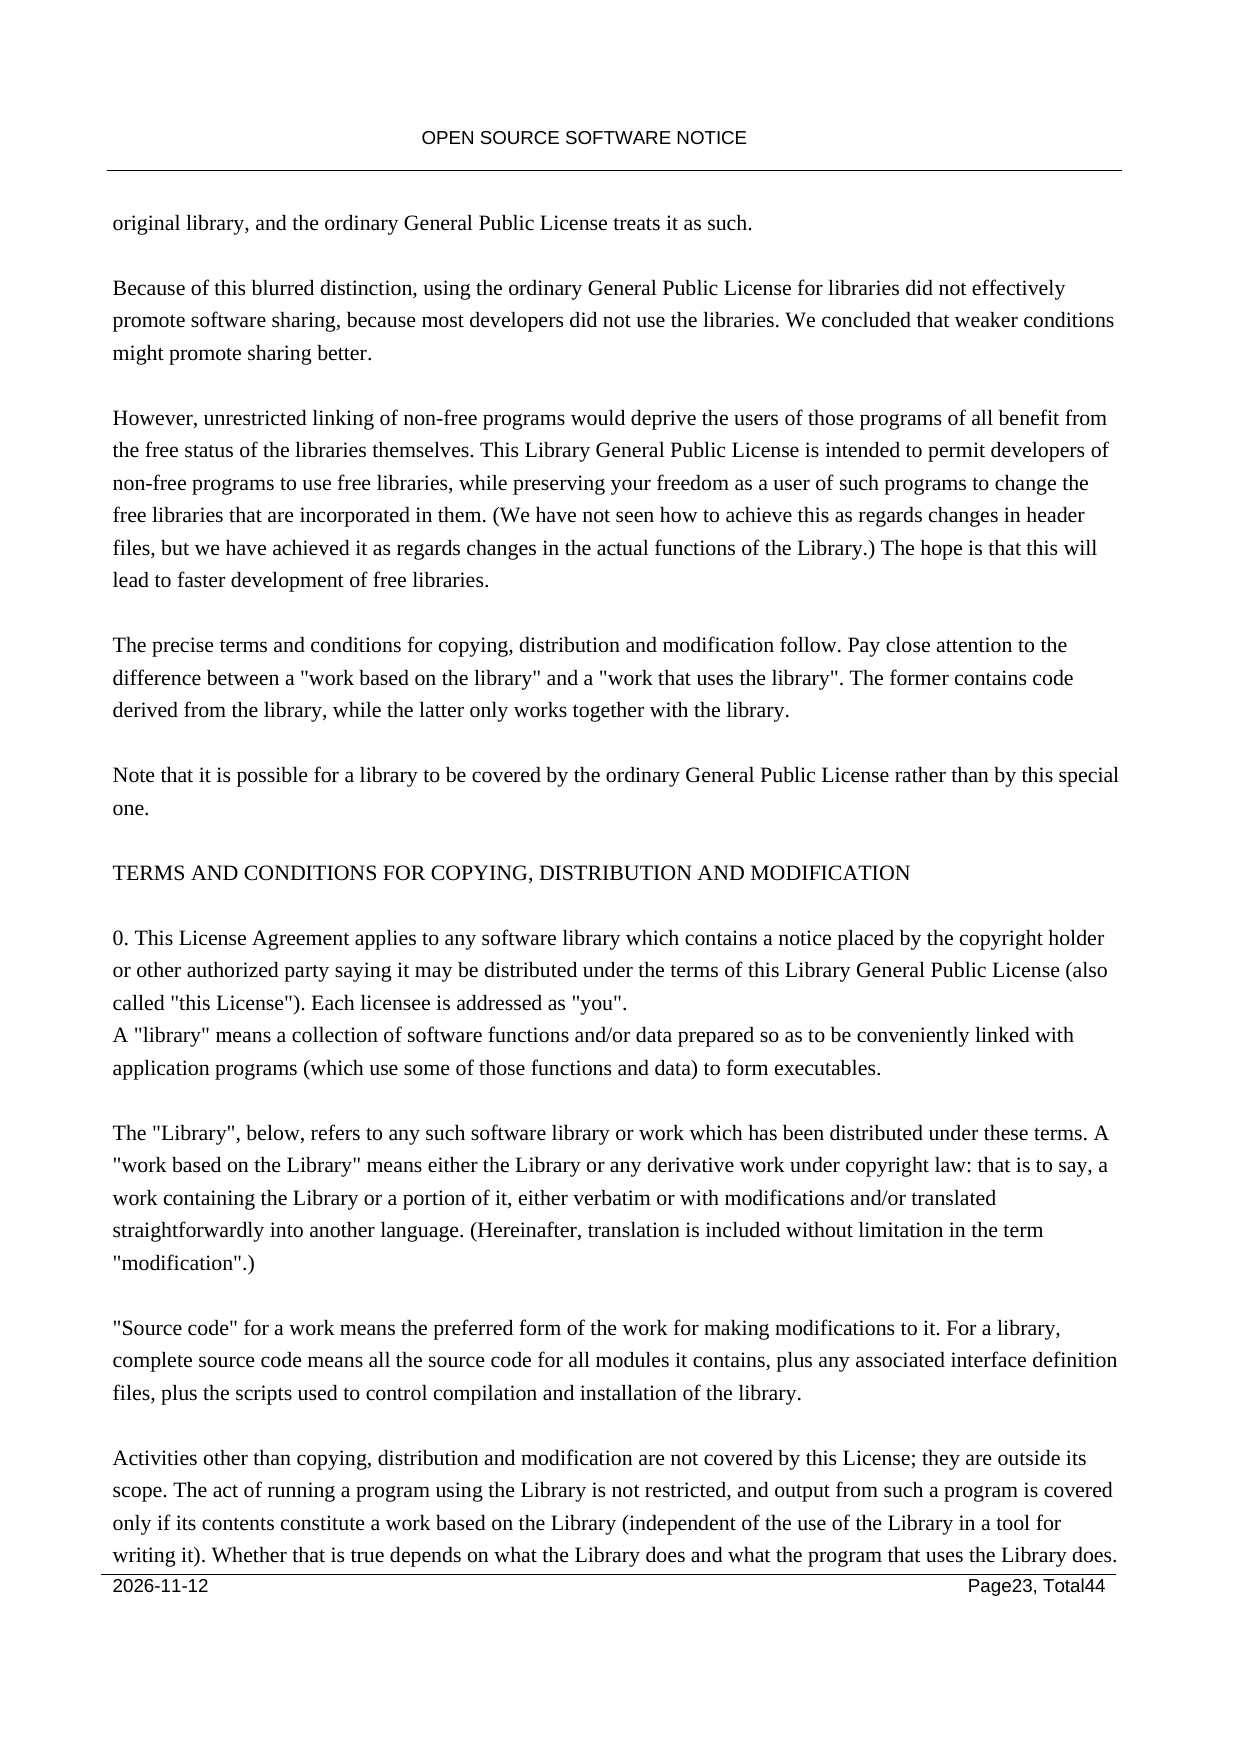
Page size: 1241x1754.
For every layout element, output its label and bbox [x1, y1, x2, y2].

text [112, 206, 1128, 1571]
